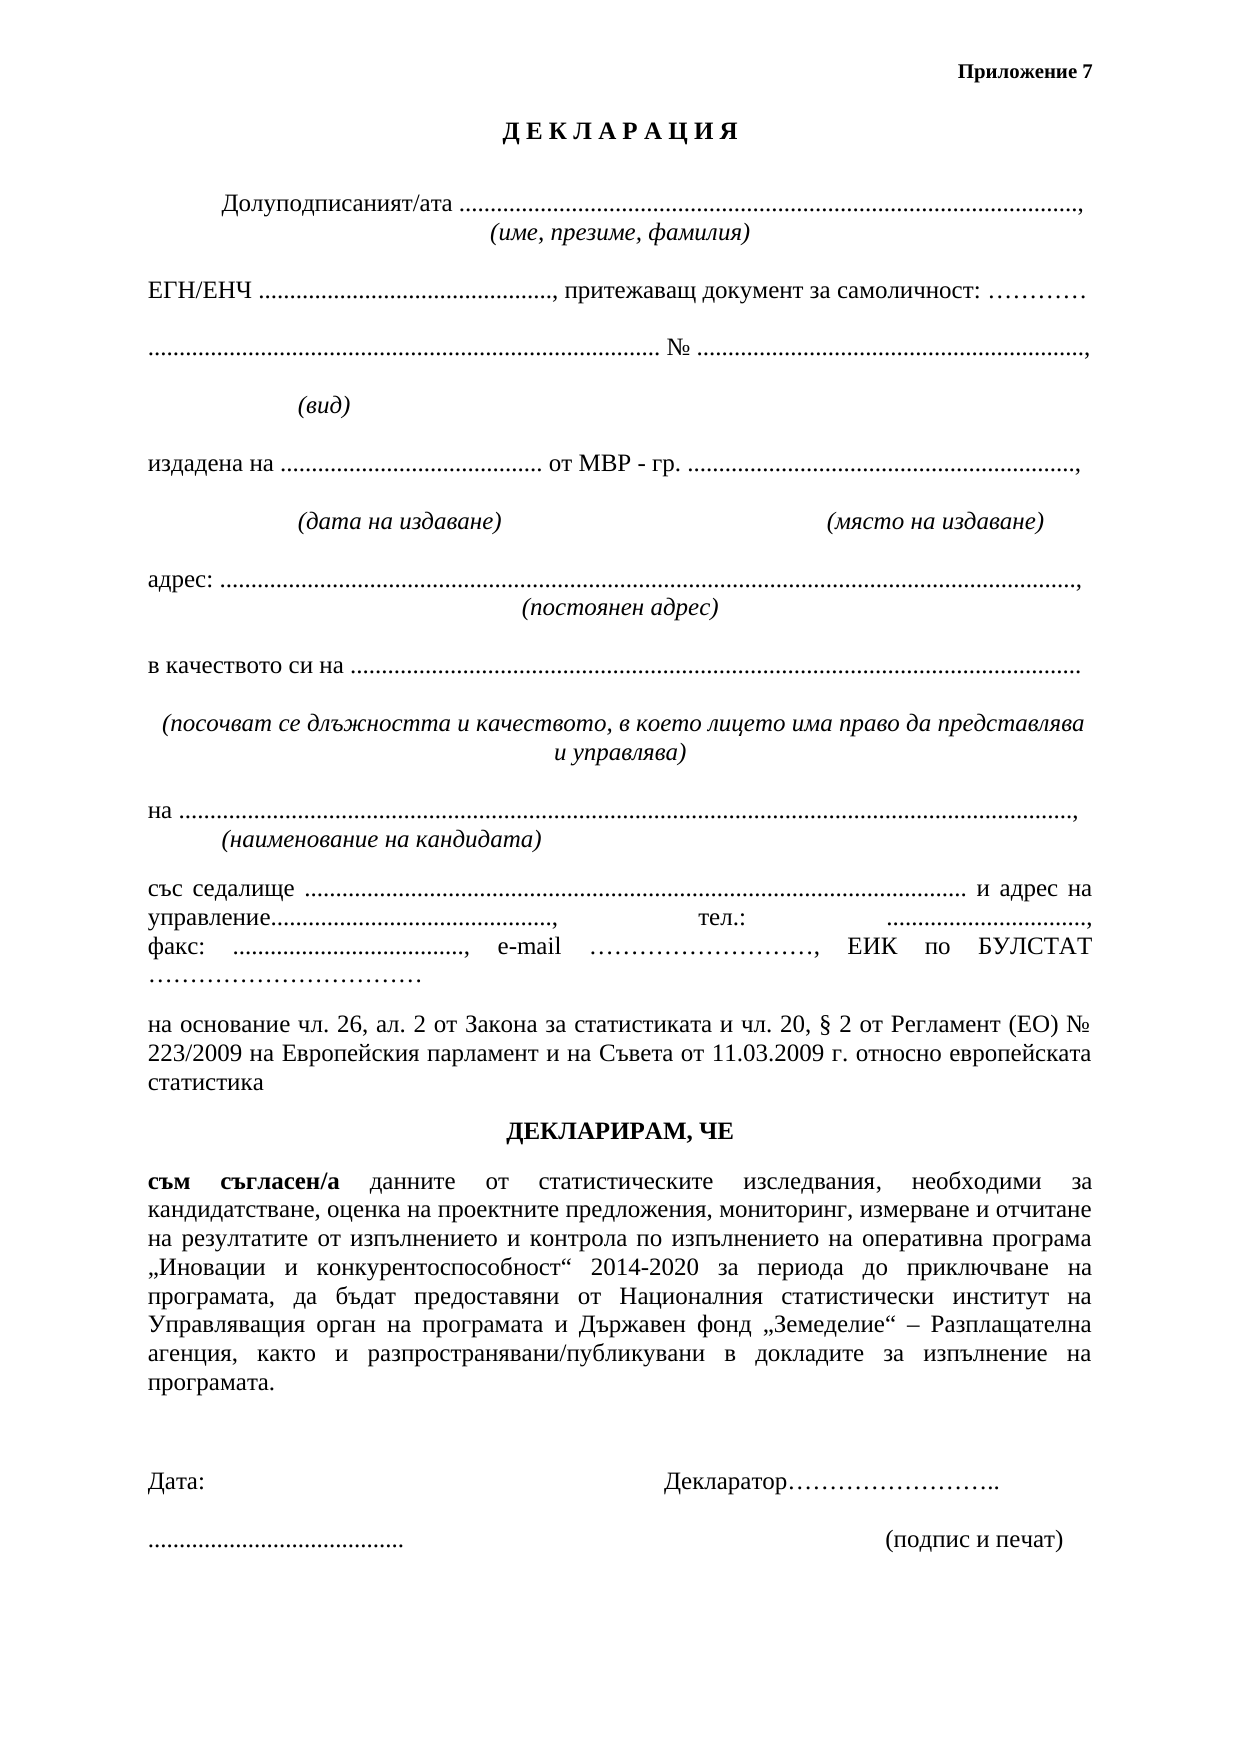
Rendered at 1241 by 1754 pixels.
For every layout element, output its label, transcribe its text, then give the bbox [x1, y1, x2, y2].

text (име, презиме, фамилия) [148, 217, 1093, 246]
text ДЕКЛАРИРАМ, ЧЕ [148, 1116, 1093, 1145]
text (дата на издаване) (място на издаване) [148, 506, 1093, 534]
text (вид) [148, 390, 1093, 419]
text на ..............................................................................................................................................., [148, 795, 1093, 824]
text в качеството си на ..................................................................................................................... [148, 650, 1093, 679]
text ......................................... (подпис и печат) [148, 1524, 1093, 1552]
text издадена на .......................................... от МВР - гр. .............................................................., [148, 448, 1093, 477]
text съм съгласен/а данните от статистическите изследвания, необходими за кандидатстване, оценка на проектните предложения, мониторинг, измерване и отчитане на резултатите от изпълнението и контрола по изпълнението на оперативна програма „Иновации и конкурентоспособност“ 2014-2020 за периода до приключване на програмата, да бъдат предоставяни от Националния статистически институт на Управляващия орган на програмата и Държавен фонд „Земеделие“ – Разплащателна агенция, както и разпространявани/публикувани в докладите за изпълнение на програмата. [148, 1166, 1093, 1396]
text ЕГН/ЕНЧ ..............................................., притежаващ документ за самоличност: ………… .................................................................................. № .............................................................., [148, 275, 1093, 361]
text Приложение 7 [148, 59, 1093, 83]
text адрес: ........................................................................................................................................., [148, 564, 1093, 592]
text със седалище .......................................................................................................... и адрес на управление............................................., тел.: ................................, факс: ....................................., e-mail ………………………, ЕИК по БУЛСТАТ …………………………… [148, 873, 1093, 988]
text (наименование на кандидата) [148, 824, 1093, 852]
text (посочват се длъжността и качеството, в което лицето има право да представлява и управлява) [148, 708, 1093, 766]
text (постоянен адрес) [148, 592, 1093, 621]
text Дата: Декларатор…………………….. [148, 1466, 1093, 1495]
text Долуподписаният/ата ..................................................................................................., [148, 188, 1093, 217]
text Д Е К Л А Р А Ц И Я [148, 116, 1093, 145]
text на основание чл. 26, ал. 2 от Закона за статистиката и чл. 20, § 2 от Регламент (ЕО) № 223/2009 на Европейския парламент и на Съвета от 11.03.2009 г. относно европейската статистика [148, 1009, 1093, 1095]
